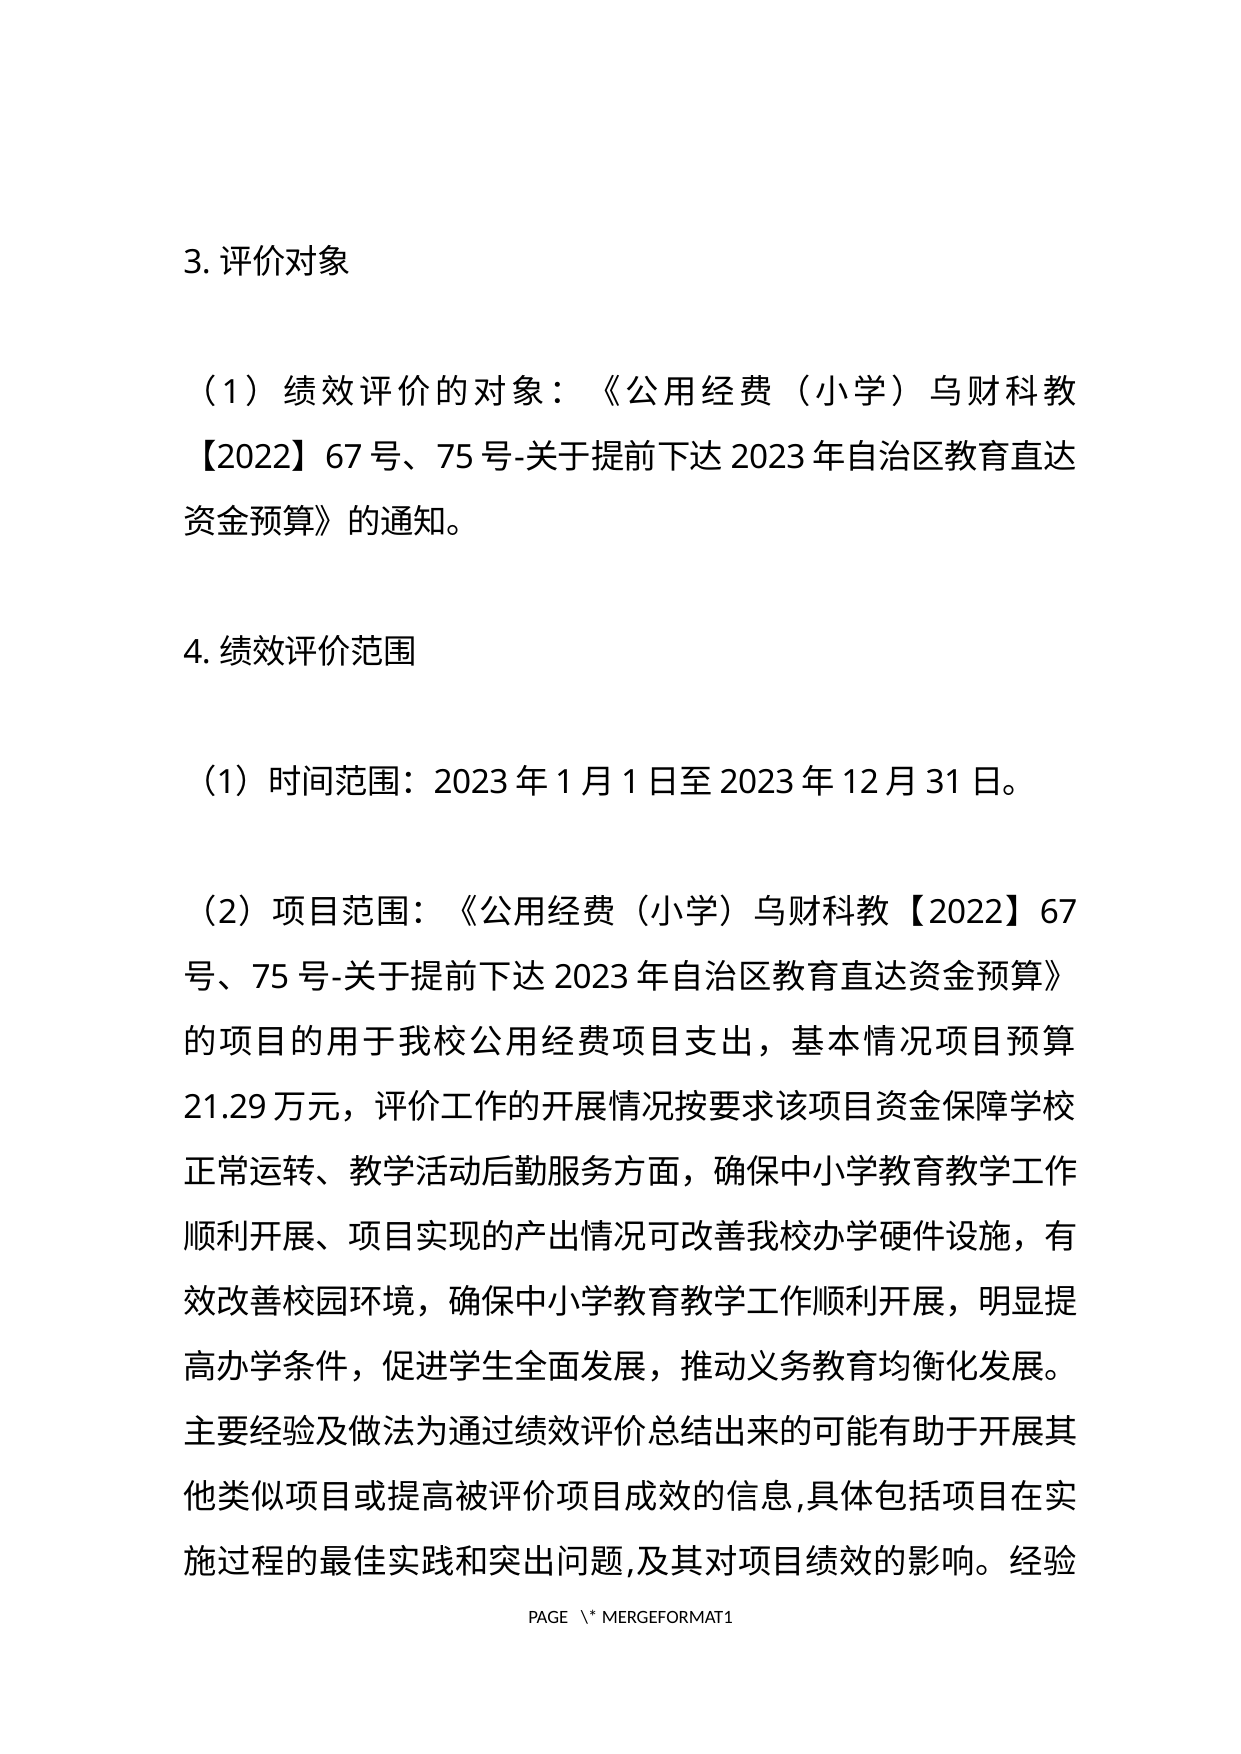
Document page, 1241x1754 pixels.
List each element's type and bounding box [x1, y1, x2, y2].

text [183, 162, 1078, 1592]
